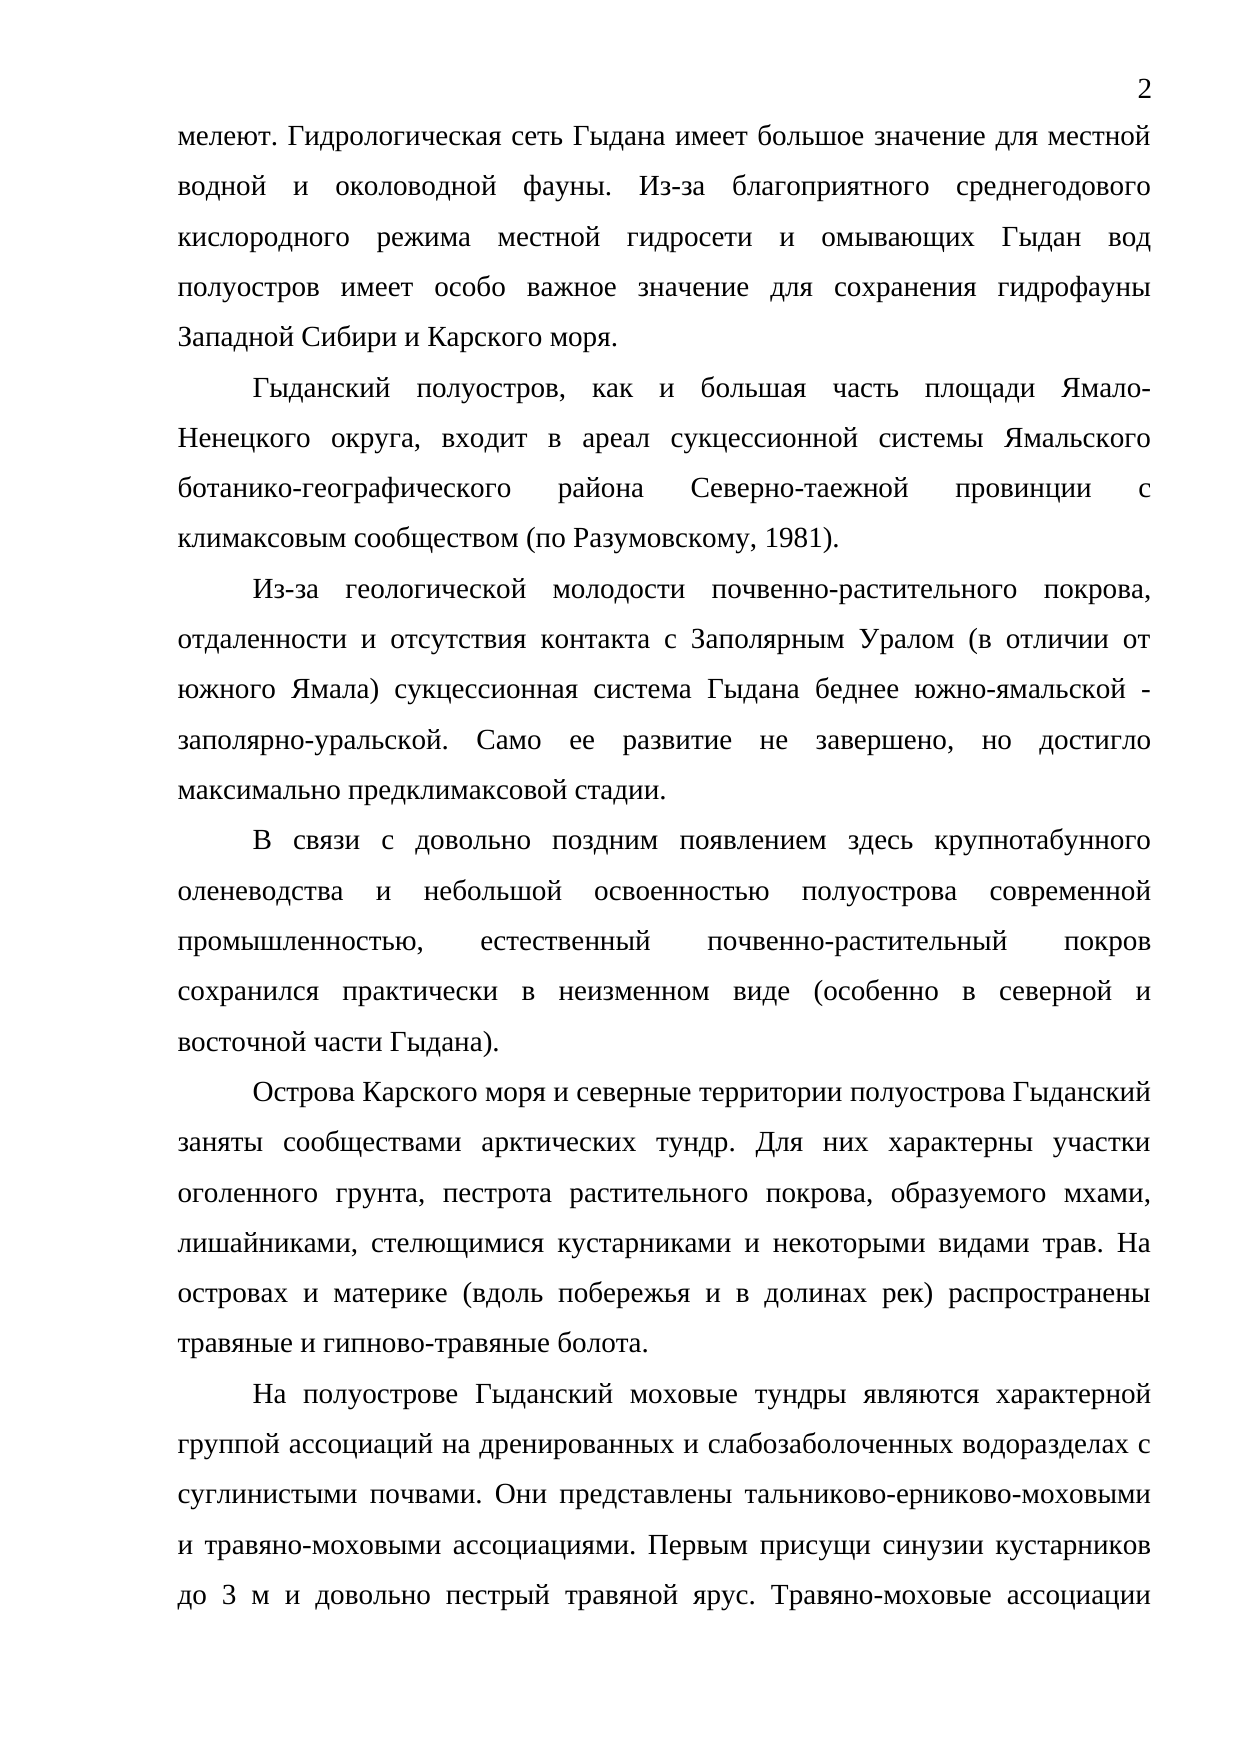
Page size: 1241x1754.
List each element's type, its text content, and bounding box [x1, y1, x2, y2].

text Из-за геологической молодости почвенно-растительного покрова, отдаленности и отсутствия контакта с Заполярным Уралом (в отличии от южного Ямала) сукцессионная система Гыдана беднее южно-ямальской - заполярно-уральской. Само ее развитие не завершено, но достигло максимально предклимаксовой стадии. [177, 571, 1152, 806]
text Гыданский полуостров, как и большая часть площади Ямало-Ненецкого округа, входит в ареал сукцессионной системы Ямальского ботанико-географического района Северно-таежной провинции с климаксовым сообществом (по Разумовскому, 1981). [177, 370, 1152, 554]
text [177, 118, 1152, 353]
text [177, 1376, 1152, 1611]
text В связи с довольно поздним появлением здесь крупнотабунного оленеводства и небольшой освоенностью полуострова современной промышленностью, естественный почвенно-растительный покров сохранился практически в неизменном виде (особенно в северной и восточной части Гыдана). [177, 822, 1152, 1057]
text Острова Карского моря и северные территории полуострова Гыданский заняты сообществами арктических тундр. Для них характерны участки оголенного грунта, пестрота растительного покрова, образуемого мхами, лишайниками, стелющимися кустарниками и некоторыми видами трав. На островах и материке (вдоль побережья и в долинах рек) распространены травяные и гипново-травяные болота. [177, 1074, 1152, 1359]
